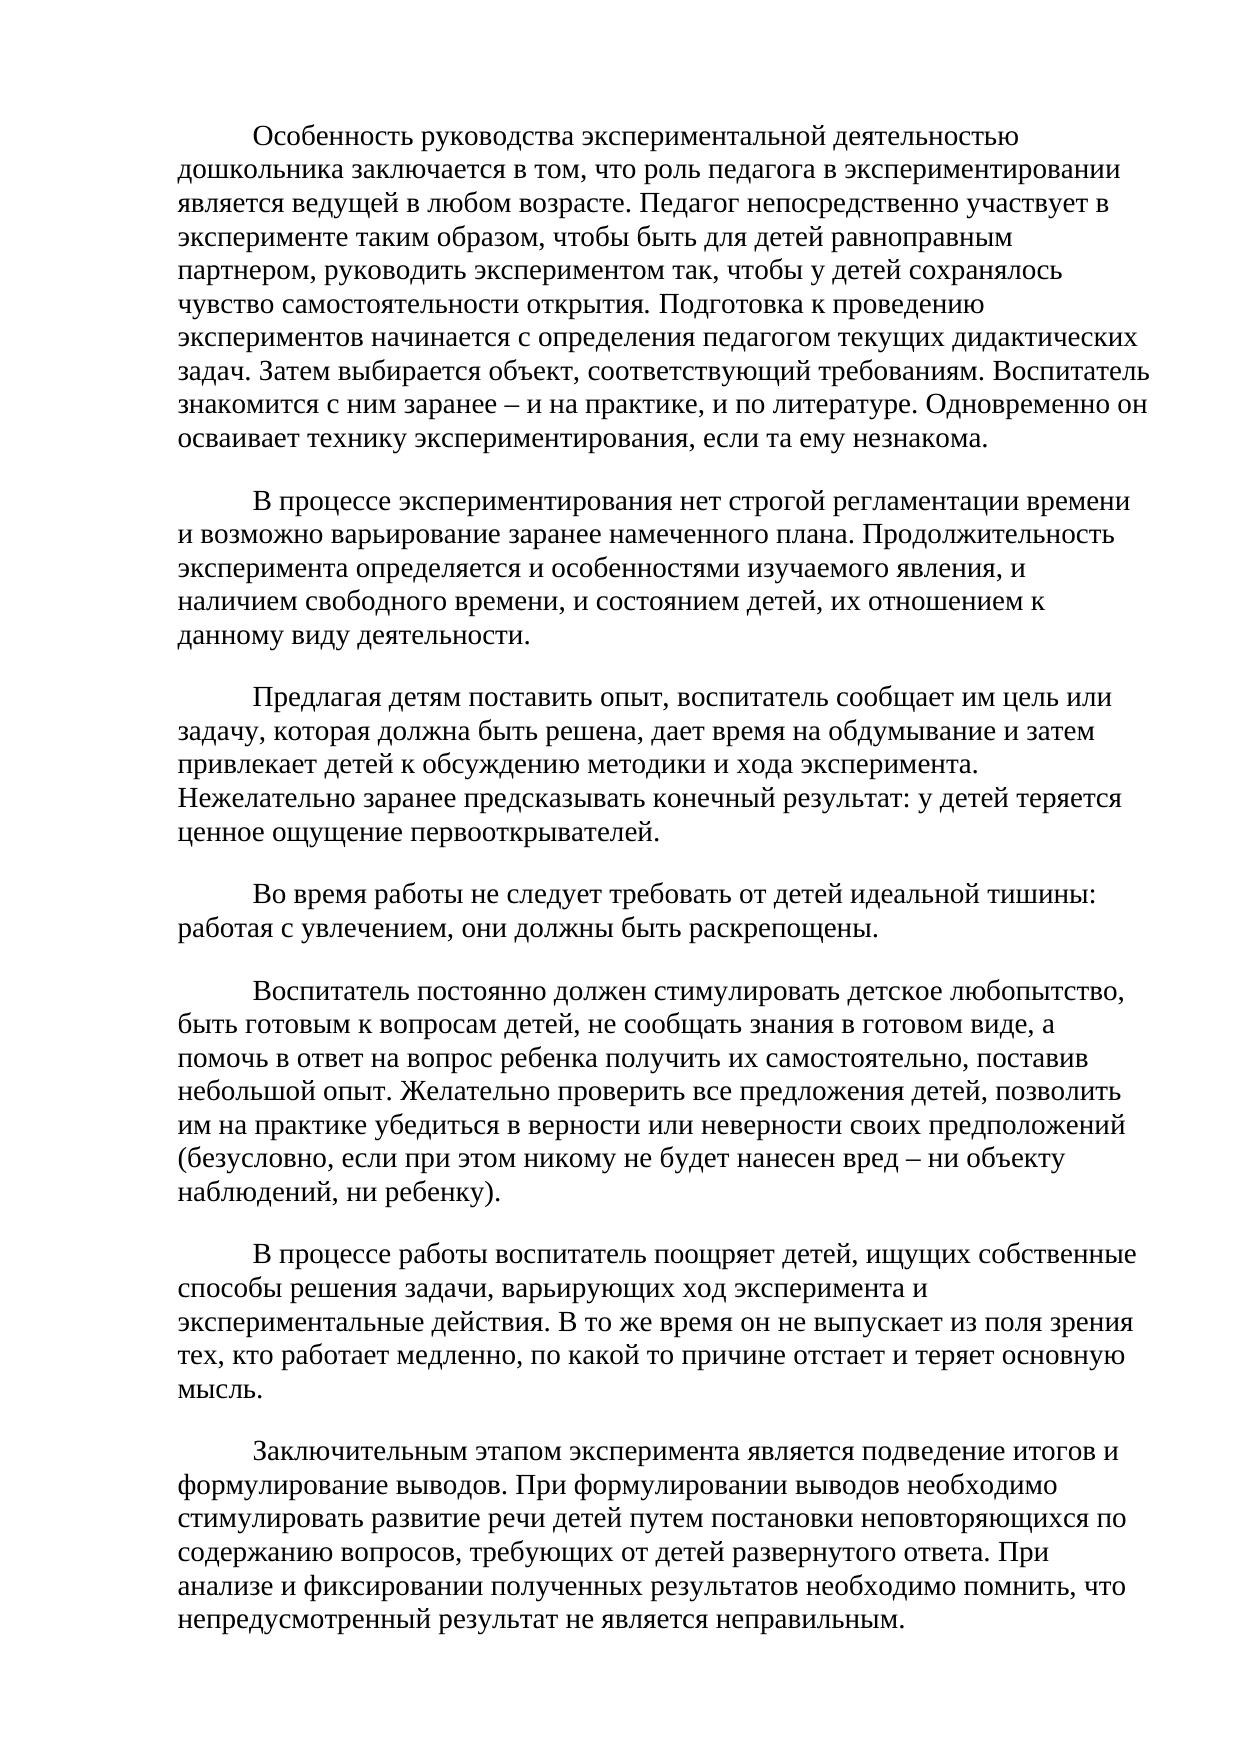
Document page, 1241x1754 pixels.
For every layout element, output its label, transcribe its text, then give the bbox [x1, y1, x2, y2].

text Особенность руководства экспериментальной деятельностью дошкольника заключается в том, что роль педагога в экспериментировании является ведущей в любом возрасте. Педагог непосредственно участвует в эксперименте таким образом, чтобы быть для детей равноправным партнером, руководить экспериментом так, чтобы у детей сохранялось чувство самостоятельности открытия. Подготовка к проведению экспериментов начинается с определения педагогом текущих дидактических задач. Затем выбирается объект, соответствующий требованиям. Воспитатель знакомится с ним заранее – и на практике, и по литературе. Одновременно он осваивает технику экспериментирования, если та ему незнакома. [177, 118, 1152, 453]
text Воспитатель постоянно должен стимулировать детское любопытство, быть готовым к вопросам детей, не сообщать знания в готовом виде, а помочь в ответ на вопрос ребенка получить их самостоятельно, поставив небольшой опыт. Желательно проверить все предложения детей, позволить им на практике убедиться в верности или неверности своих предположений (безусловно, если при этом никому не будет нанесен вред – ни объекту наблюдений, ни ребенку). [177, 973, 1152, 1207]
text Во время работы не следует требовать от детей идеальной тишины: работая с увлечением, они должны быть раскрепощены. [177, 876, 1152, 943]
text Предлагая детям поставить опыт, воспитатель сообщает им цель или задачу, которая должна быть решена, дает время на обдумывание и затем привлекает детей к обсуждению методики и хода эксперимента. Нежелательно заранее предсказывать конечный результат: у детей теряется ценное ощущение первооткрывателей. [177, 679, 1152, 847]
text В процессе экспериментирования нет строгой регламентации времени и возможно варьирование заранее намеченного плана. Продолжительность эксперимента определяется и особенностями изучаемого явления, и наличием свободного времени, и состоянием детей, их отношением к данному виду деятельности. [177, 483, 1152, 650]
text Заключительным этапом эксперимента является подведение итогов и формулирование выводов. При формулировании выводов необходимо стимулировать развитие речи детей путем постановки неповторяющихся по содержанию вопросов, требующих от детей развернутого ответа. При анализе и фиксировании полученных результатов необходимо помнить, что непредусмотренный результат не является неправильным. [177, 1433, 1152, 1635]
text В процессе работы воспитатель поощряет детей, ищущих собственные способы решения задачи, варьирующих ход эксперимента и экспериментальные действия. В то же время он не выпускает из поля зрения тех, кто работает медленно, по какой то причине отстает и теряет основную мысль. [177, 1237, 1152, 1404]
